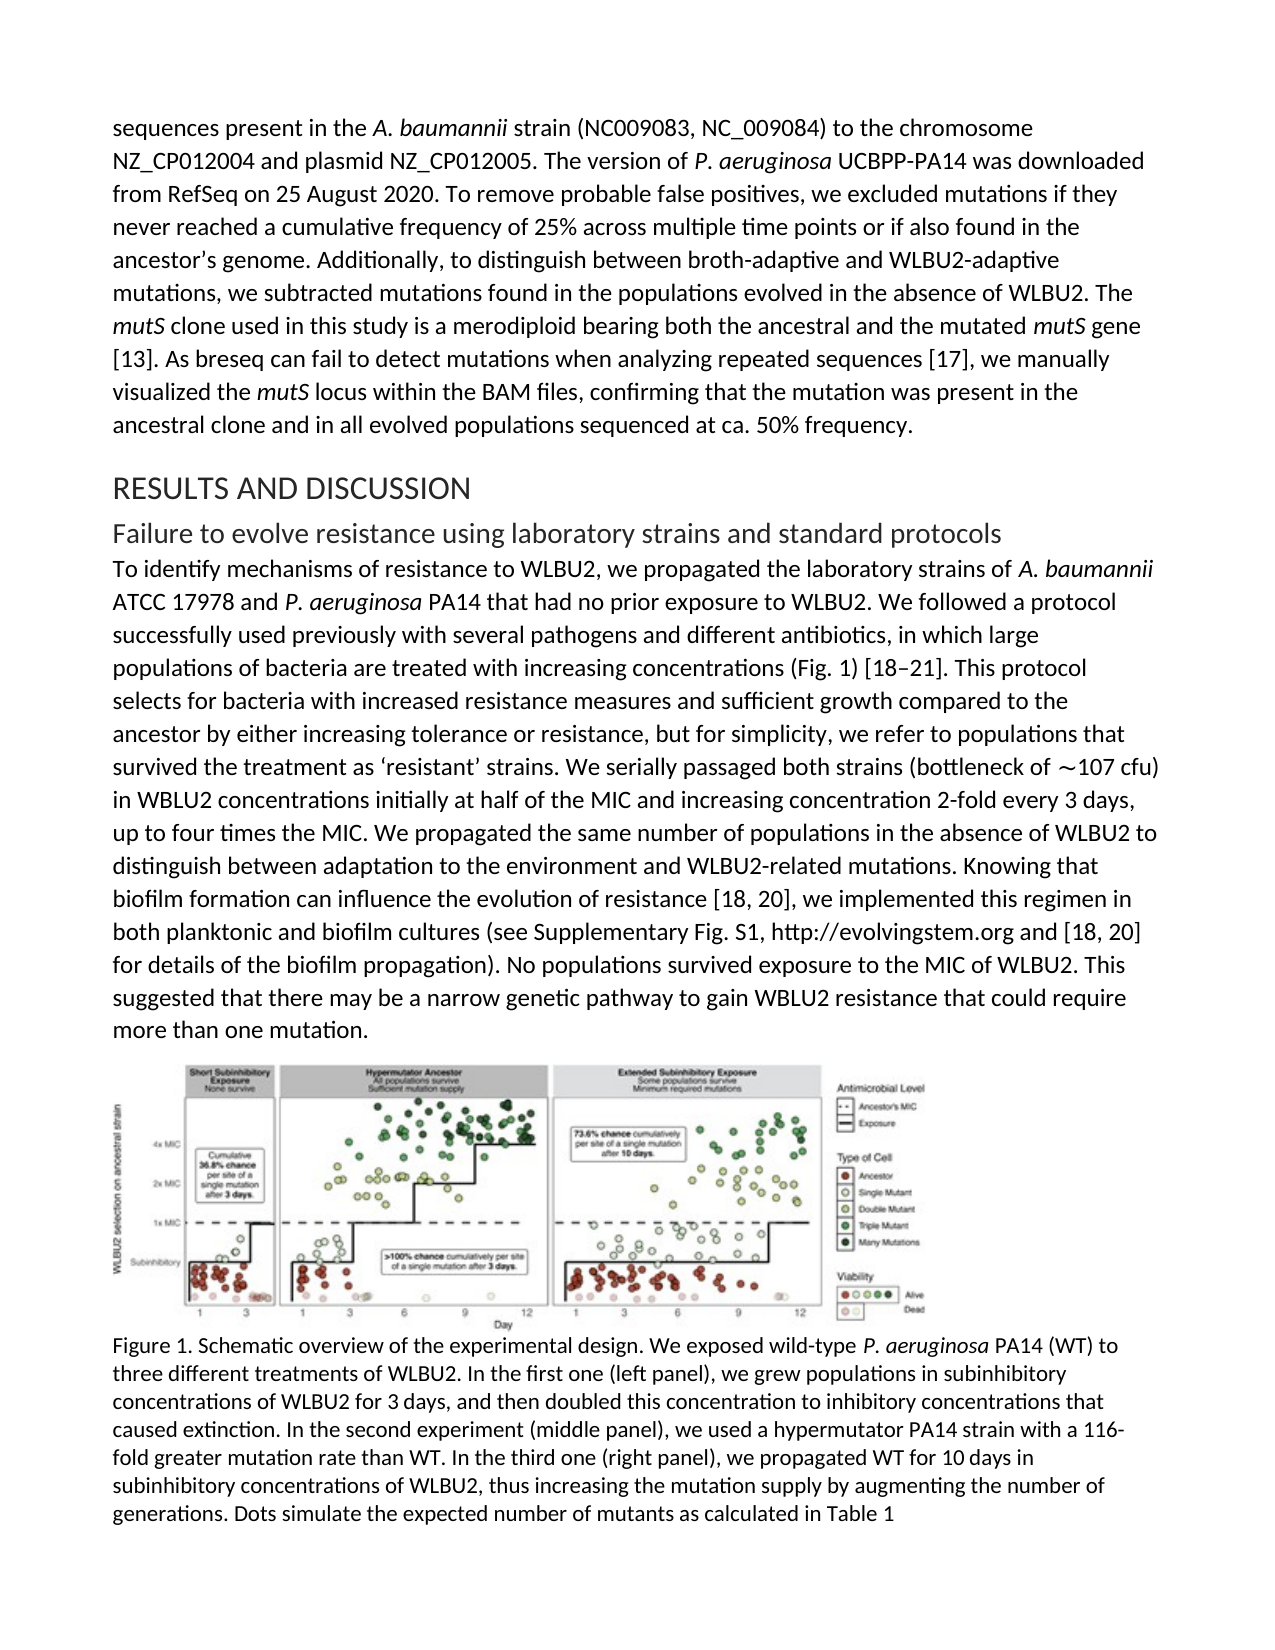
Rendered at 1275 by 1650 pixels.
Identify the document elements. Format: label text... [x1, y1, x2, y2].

picture [112, 1064, 926, 1332]
subtitle RESULTS AND DISCUSSION [112, 467, 1162, 507]
text Figure 1. Schematic overview of the experimental design. We exposed wild-type P. aeruginosa PA14 (WT) to three different treatments of WLBU2. In the first one (left panel), we grew populations in subinhibitory concentrations of WLBU2 for 3 days, and then doubled this concentration to inhibitory concentrations that caused extinction. In the second experiment (middle panel), we used a hypermutator PA14 strain with a 116-fold greater mutation rate than WT. In the third one (right panel), we propagated WT for 10 days in subinhibitory concentrations of WLBU2, thus increasing the mutation supply by augmenting the number of generations. Dots simulate the expected number of mutants as calculated in Table 1 [112, 1331, 1162, 1527]
text To identify mechanisms of resistance to WLBU2, we propagated the laboratory strains of A. baumannii ATCC 17978 and P. aeruginosa PA14 that had no prior exposure to WLBU2. We followed a protocol successfully used previously with several pathogens and different antibiotics, in which large populations of bacteria are treated with increasing concentrations (Fig. 1) [18–21]. This protocol selects for bacteria with increased resistance measures and sufficient growth compared to the ancestor by either increasing tolerance or resistance, but for simplicity, we refer to populations that survived the treatment as ‘resistant’ strains. We serially passaged both strains (bottleneck of ∼107 cfu) in WBLU2 concentrations initially at half of the MIC and increasing concentration 2-fold every 3 days, up to four times the MIC. We propagated the same number of populations in the absence of WLBU2 to distinguish between adaptation to the environment and WLBU2-related mutations. Knowing that biofilm formation can influence the evolution of resistance [18, 20], we implemented this regimen in both planktonic and biofilm cultures (see Supplementary Fig. S1, http://evolvingstem.org and [18, 20] for details of the biofilm propagation). No populations survived exposure to the MIC of WLBU2. This suggested that there may be a narrow genetic pathway to gain WBLU2 resistance that could require more than one mutation. [112, 553, 1162, 1045]
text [112, 112, 1162, 439]
subtitle Failure to evolve resistance using laboratory strains and standard protocols [112, 515, 1162, 550]
